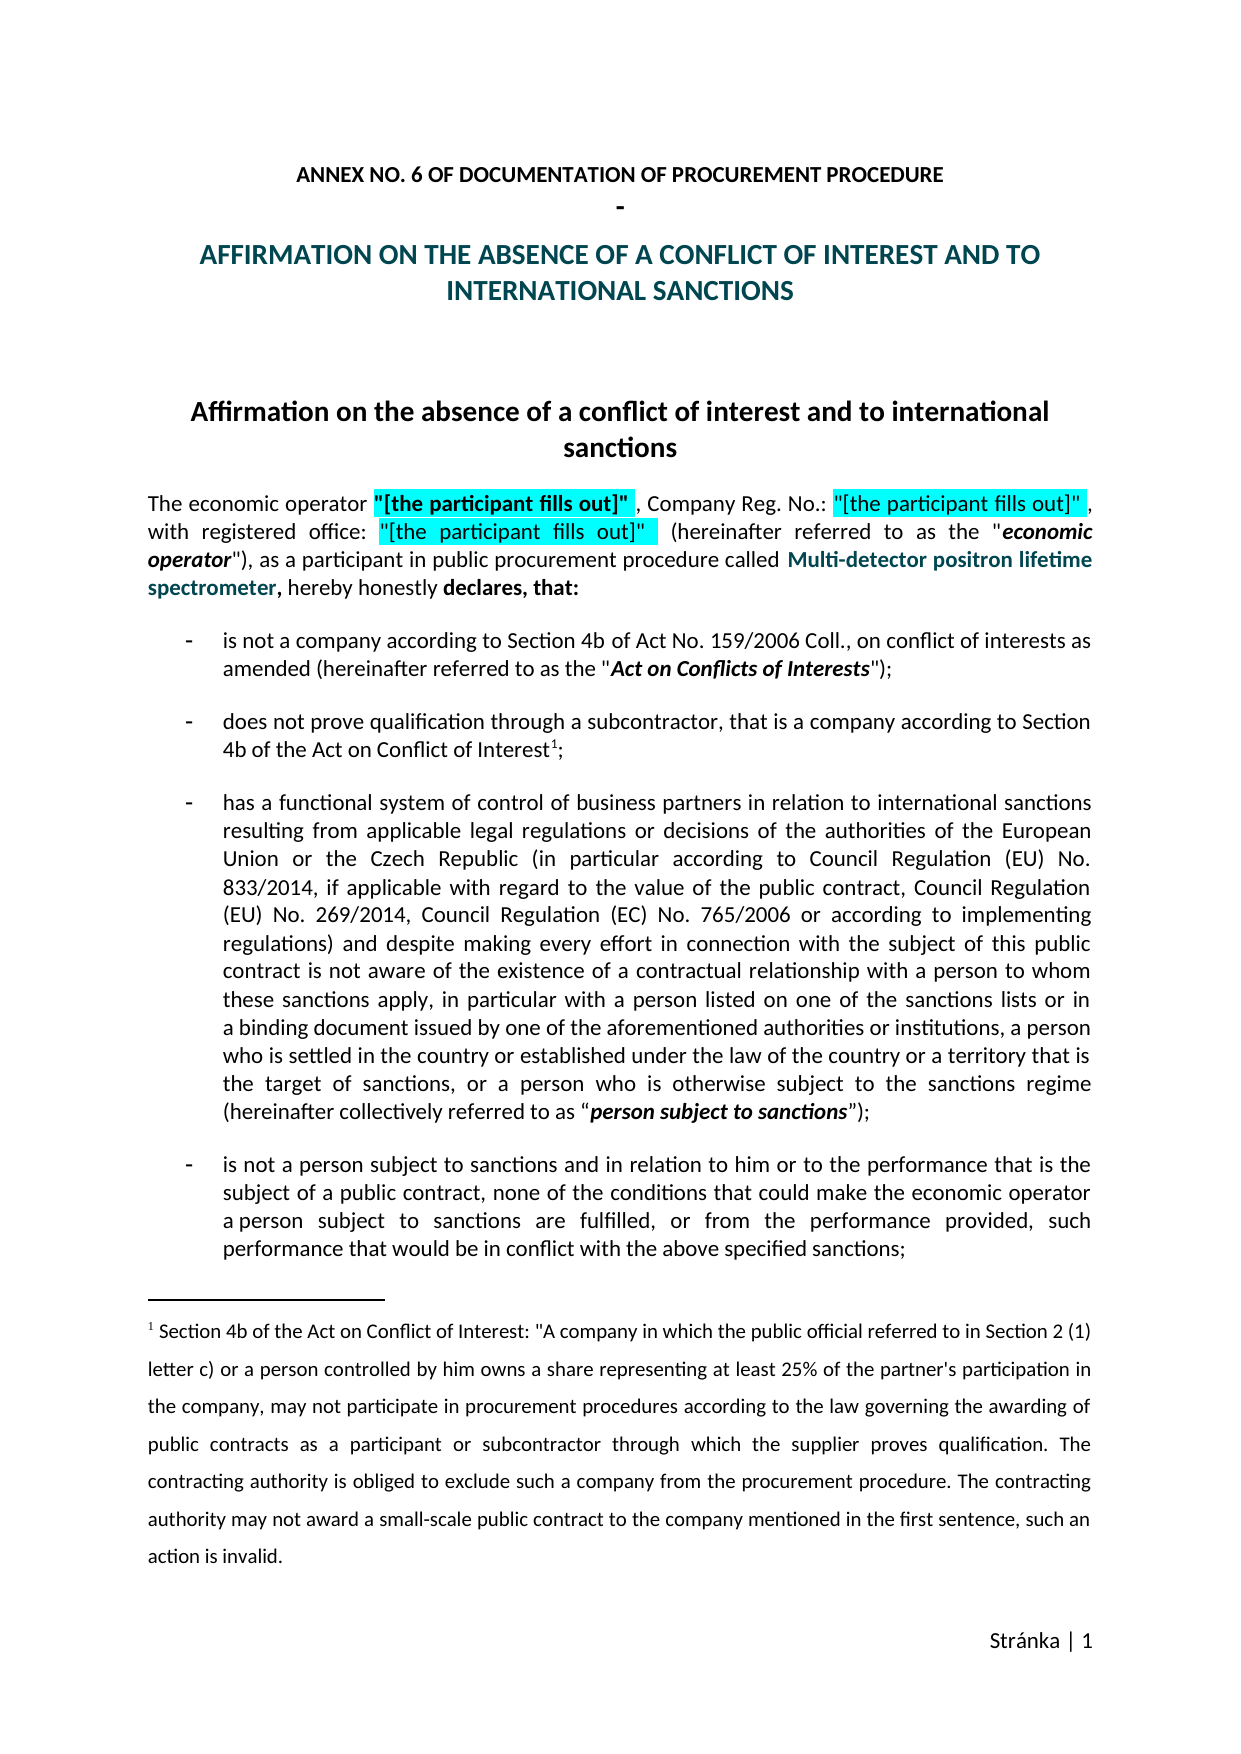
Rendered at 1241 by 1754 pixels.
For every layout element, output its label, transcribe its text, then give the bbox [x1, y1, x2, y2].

list is not a company according to Section 4b of Act No. 159/2006 Coll., on conflict of interests as amended (hereinafter referred to as the "Act on Conflicts of Interests"); [185, 626, 1093, 682]
list has a functional system of control of business partners in relation to international sanctions resulting from applicable legal regulations or decisions of the authorities of the European Union or the Czech Republic (in particular according to Council Regulation (EU) No. 833/2014, if applicable with regard to the value of the public contract, Council Regulation (EU) No. 269/2014, Council Regulation (EC) No. 765/2006 or according to implementing regulations) and despite making every effort in connection with the subject of this public contract is not aware of the existence of a contractual relationship with a person to whom these sanctions apply, in particular with a person listed on one of the sanctions lists or in a binding document issued by one of the aforementioned authorities or institutions, a person who is settled in the country or established under the law of the country or a territory that is the target of sanctions, or a person who is otherwise subject to the sanctions regime (hereinafter collectively referred to as “person subject to sanctions”); [185, 788, 1093, 1125]
text Affirmation on the absence of a conflict of interest and to international sanctions [148, 393, 1093, 464]
text The economic operator , Company Reg. No.: , with registered office: (hereinafter referred to as the "economic operator"), as a participant in public procurement procedure called Multi-detector positron lifetime spectrometer, hereby honestly declares, that: [148, 489, 1093, 601]
text - [148, 188, 1093, 224]
text Annex No. 6 of Documentation of procurement procedure [148, 160, 1093, 188]
list is not a person subject to sanctions and in relation to him or to the performance that is the subject of a public contract, none of the conditions that could make the economic operator a person subject to sanctions are fulfilled, or from the performance provided, such performance that would be in conflict with the above specified sanctions; [185, 1150, 1093, 1262]
list does not prove qualification through a subcontractor, that is a company according to Section 4b of the Act on Conflict of Interest; [185, 707, 1093, 763]
text affirmation on the absence of a conflict of interest and to international sanctions [148, 236, 1093, 307]
